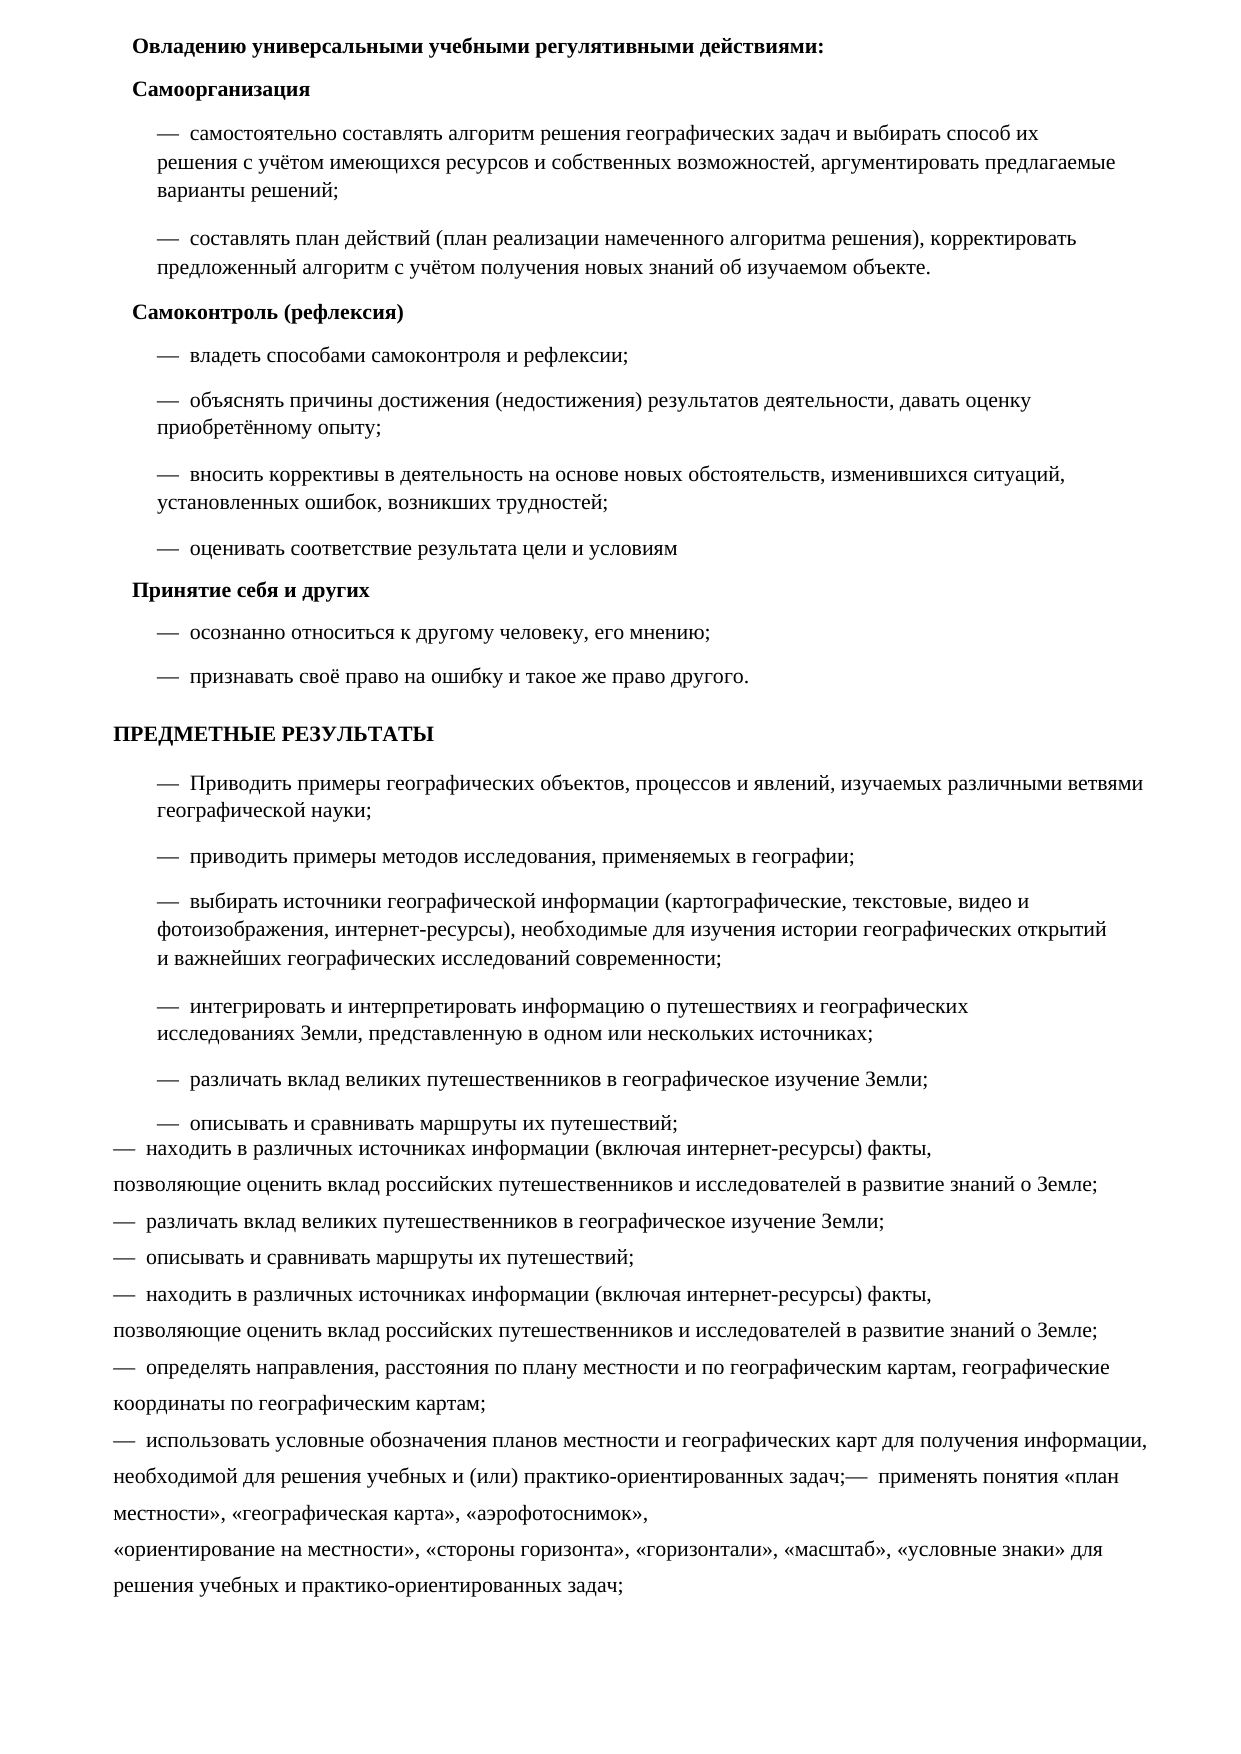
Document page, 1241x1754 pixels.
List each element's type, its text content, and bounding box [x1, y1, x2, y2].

text — признавать своё право на ошибку и такое же право другого. [157, 664, 1154, 688]
text — осознанно относиться к другому человеку, его мнению; [157, 621, 1154, 644]
text — приводить примеры методов исследования, применяемых в географии; [157, 844, 1154, 868]
text Самоорганизация [132, 78, 1154, 102]
text — владеть способами самоконтроля и рефлексии; [157, 343, 1154, 367]
text ПРЕДМЕТНЫЕ РЕЗУЛЬТАТЫ [113, 722, 1154, 746]
text — выбирать источники географической информации (картографические, текстовые, видео и фотоизображения, интернет-ресурсы), необходимые для изучения истории географических открытий и важнейших географических исследований современности; [157, 888, 1124, 970]
text Принятие себя и других [132, 578, 1154, 602]
text — интегрировать и интерпретировать информацию о путешествиях и географических исследованиях Земли, представленную в одном или нескольких источниках; [157, 993, 1049, 1046]
text — вносить коррективы в деятельность на основе новых обстоятельств, изменившихся ситуаций, установленных ошибок, возникших трудностей; [157, 461, 1154, 514]
text — составлять план действий (план реализации намеченного алгоритма решения), корректировать предложенный алгоритм с учётом получения новых знаний об изучаемом объекте. [157, 225, 1079, 279]
text — различать вклад великих путешественников в географическое изучение Земли; [157, 1067, 1154, 1091]
text — оценивать соответствие результата цели и условиям [157, 536, 1154, 560]
text — описывать и сравнивать маршруты их путешествий; [157, 1111, 1154, 1135]
text — самостоятельно составлять алгоритм решения географических задач и выбирать способ их решения с учётом имеющихся ресурсов и собственных возможностей, аргументировать предлагаемые варианты решений; [157, 120, 1124, 202]
text Самоконтроль (рефлексия) [132, 301, 1154, 324]
text Овладению универсальными учебными регулятивными действиями: [132, 34, 1154, 58]
text — Приводить примеры географических объектов, процессов и явлений, изучаемых различными ветвями географической науки; [157, 769, 1154, 822]
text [113, 1135, 1154, 1598]
text — объяснять причины достижения (недостижения) результатов деятельности, давать оценку приобретённому опыту; [157, 387, 1124, 439]
